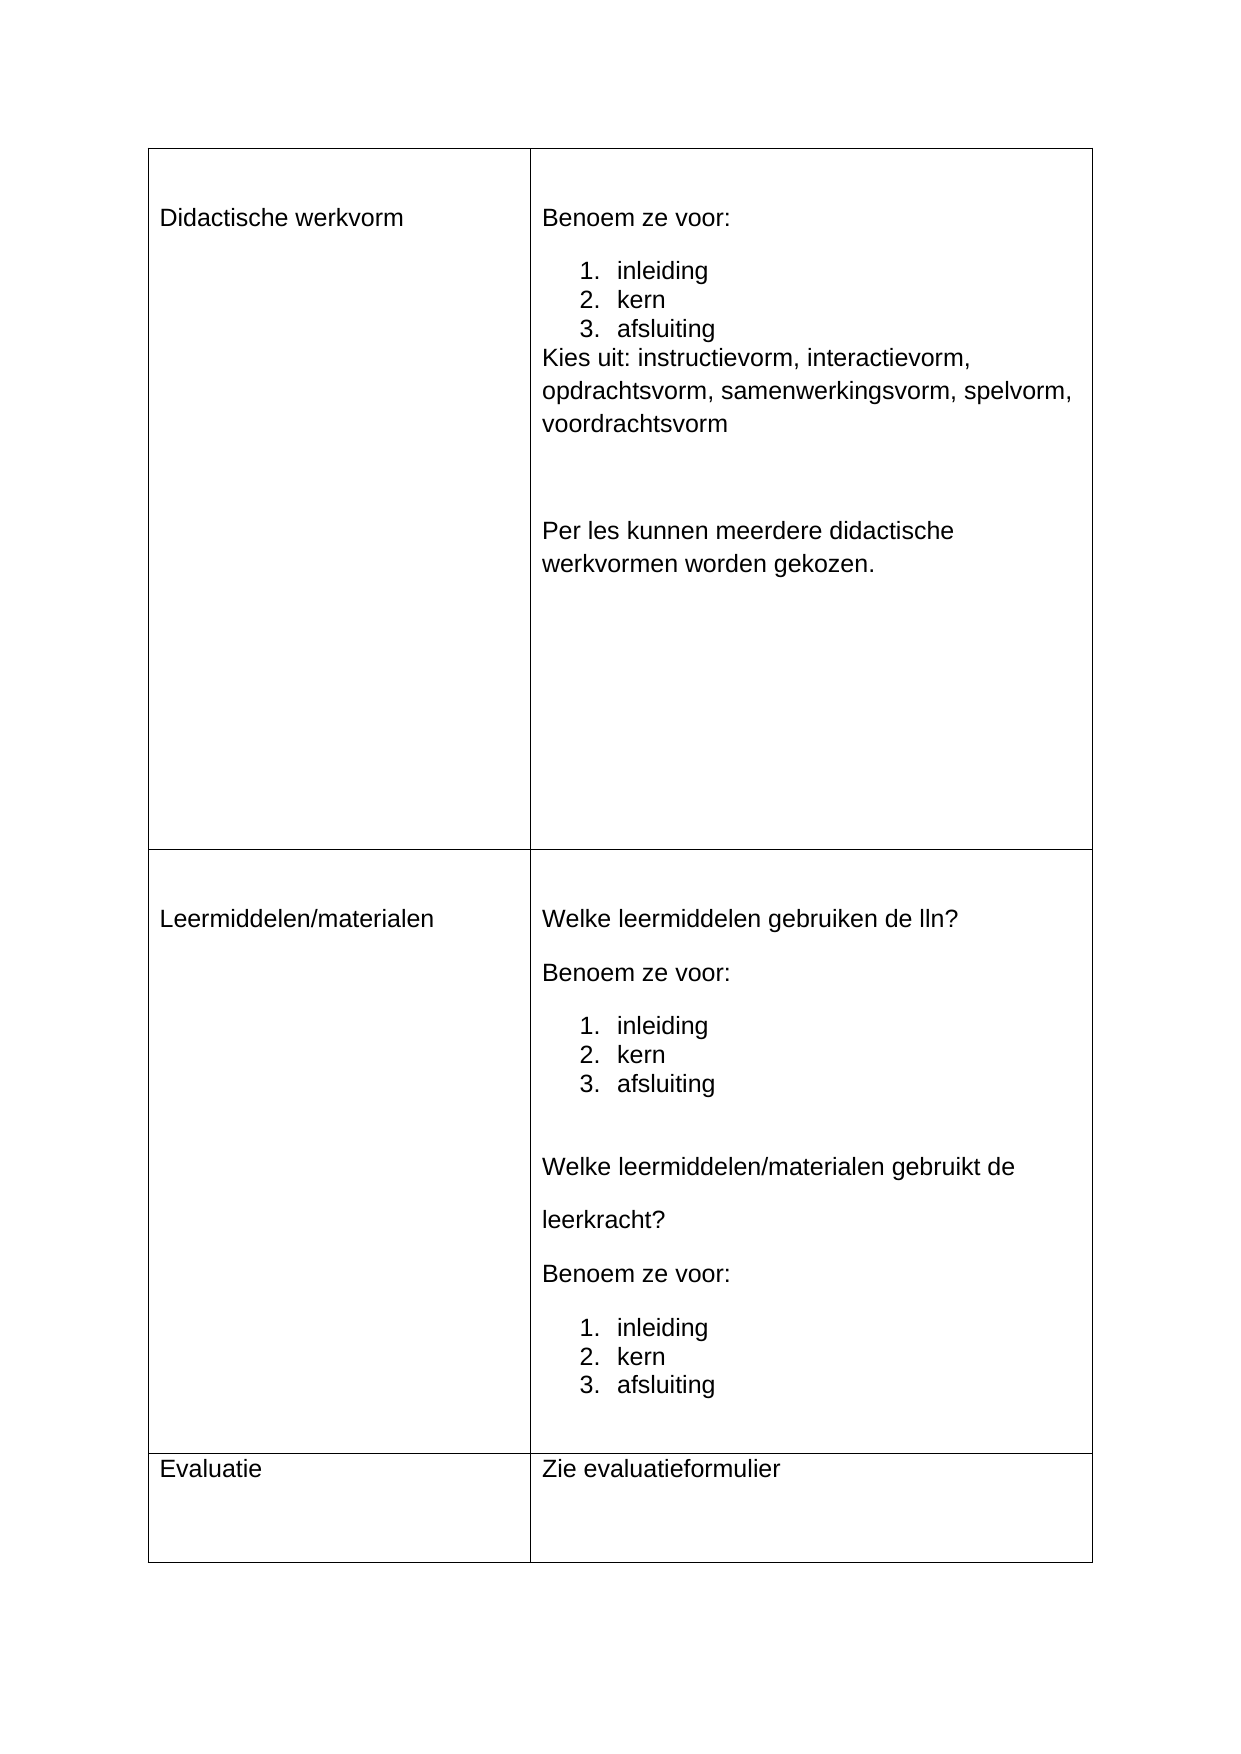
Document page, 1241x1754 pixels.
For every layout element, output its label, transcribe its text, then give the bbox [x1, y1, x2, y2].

table_header Didactische werkvorm [149, 149, 530, 849]
table_cell Welke leermiddelen gebruiken de lln? Benoem ze voor: inleiding kern afsluiting Welke leermiddelen/materialen gebruikt de leerkracht? Benoem ze voor: inleiding kern afsluiting [531, 850, 1092, 1453]
table_header Benoem ze voor: inleiding kern afsluiting Kies uit: instructievorm, interactievorm, opdrachtsvorm, samenwerkingsvorm, spelvorm, voordrachtsvorm Per les kunnen meerdere didactische werkvormen worden gekozen. [531, 149, 1092, 849]
table_cell Zie evaluatieformulier [531, 1454, 1092, 1562]
table_cell Leermiddelen/materialen [149, 850, 530, 1453]
table_cell Evaluatie [149, 1454, 530, 1562]
